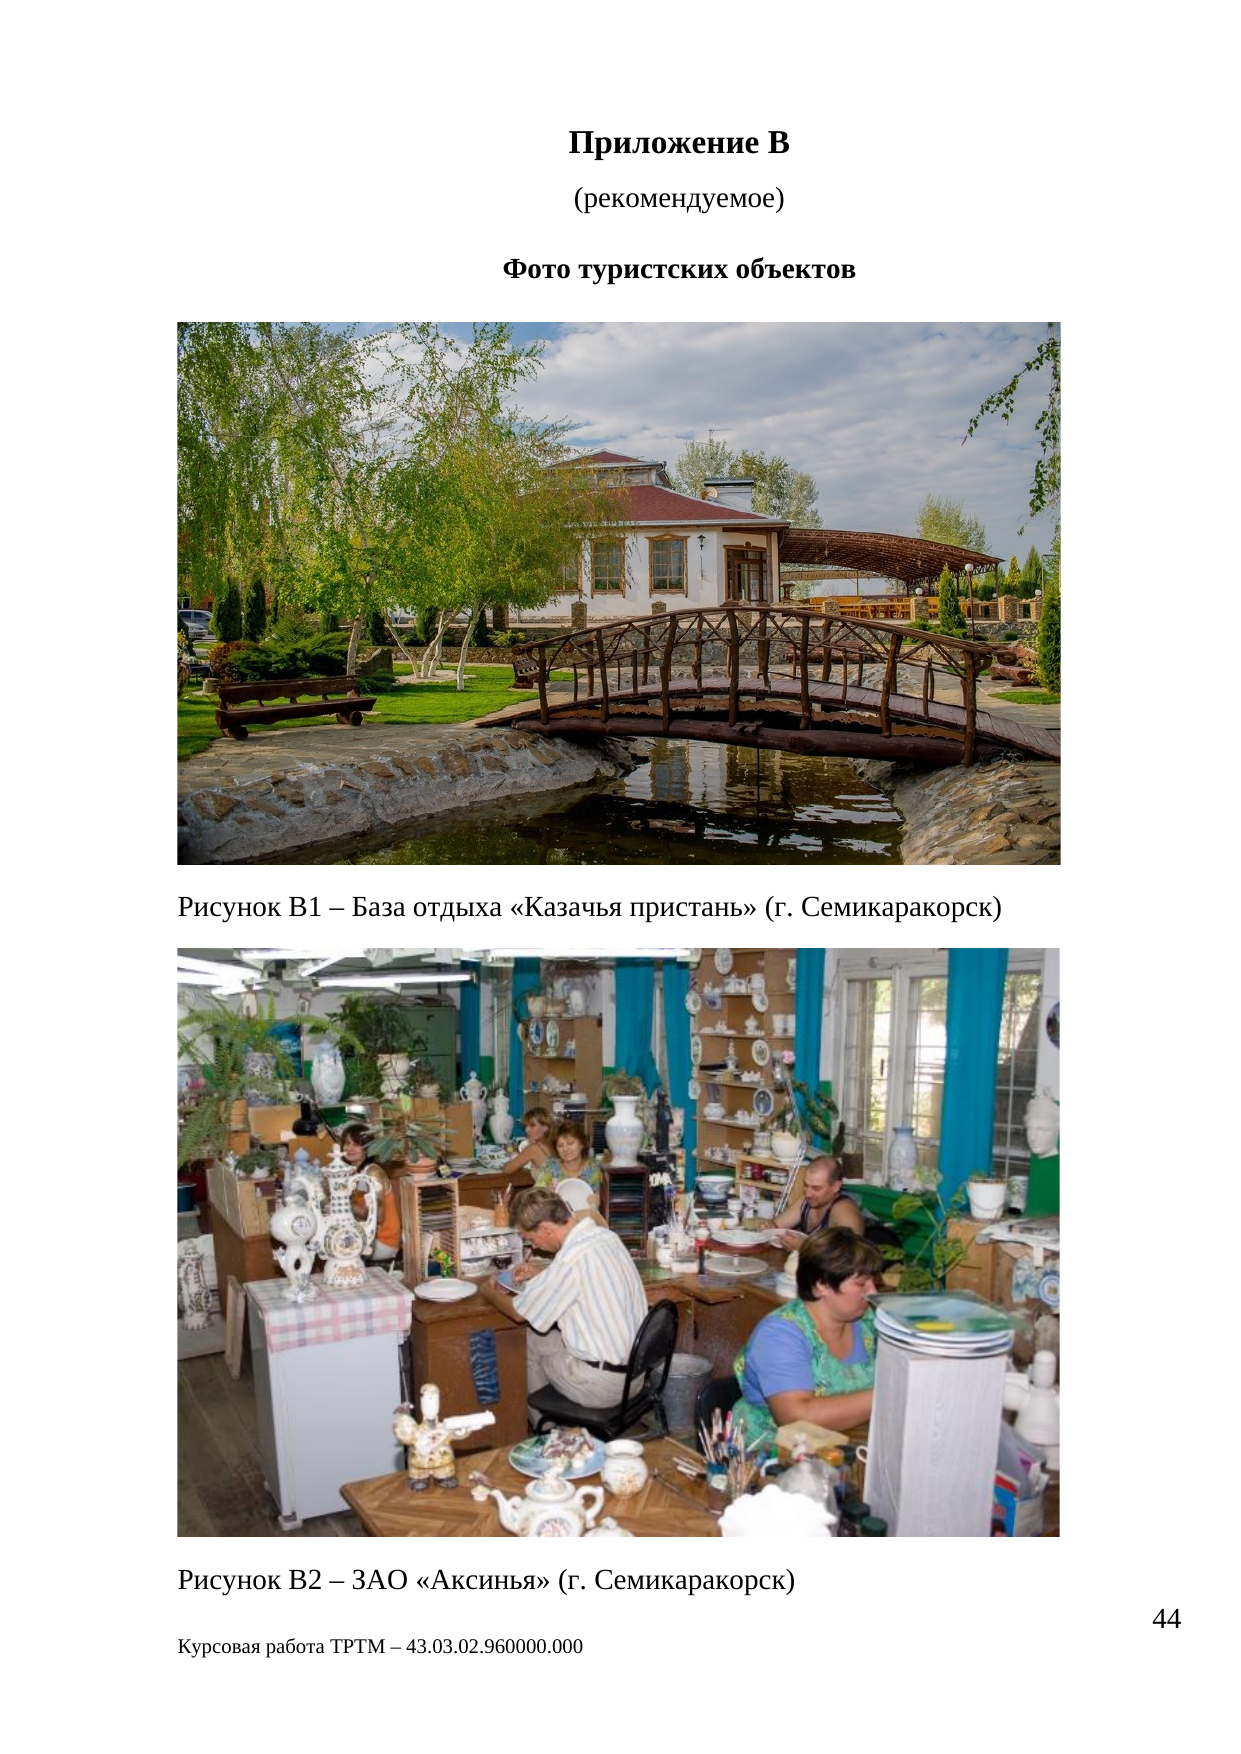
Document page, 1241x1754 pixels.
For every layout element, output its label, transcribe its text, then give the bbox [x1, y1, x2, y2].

text Фото туристских объектов [177, 251, 1181, 284]
text Рисунок В2 – ЗАО «Аксинья» (г. Семикаракорск) [177, 1562, 1181, 1595]
text Рисунок В1 – База отдыха «Казачья пристань» (г. Семикаракорск) [177, 889, 1181, 923]
text (рекомендуемое) [177, 180, 1181, 213]
picture [177, 948, 1060, 1537]
text Приложение В [177, 122, 1181, 161]
picture [177, 322, 1061, 865]
